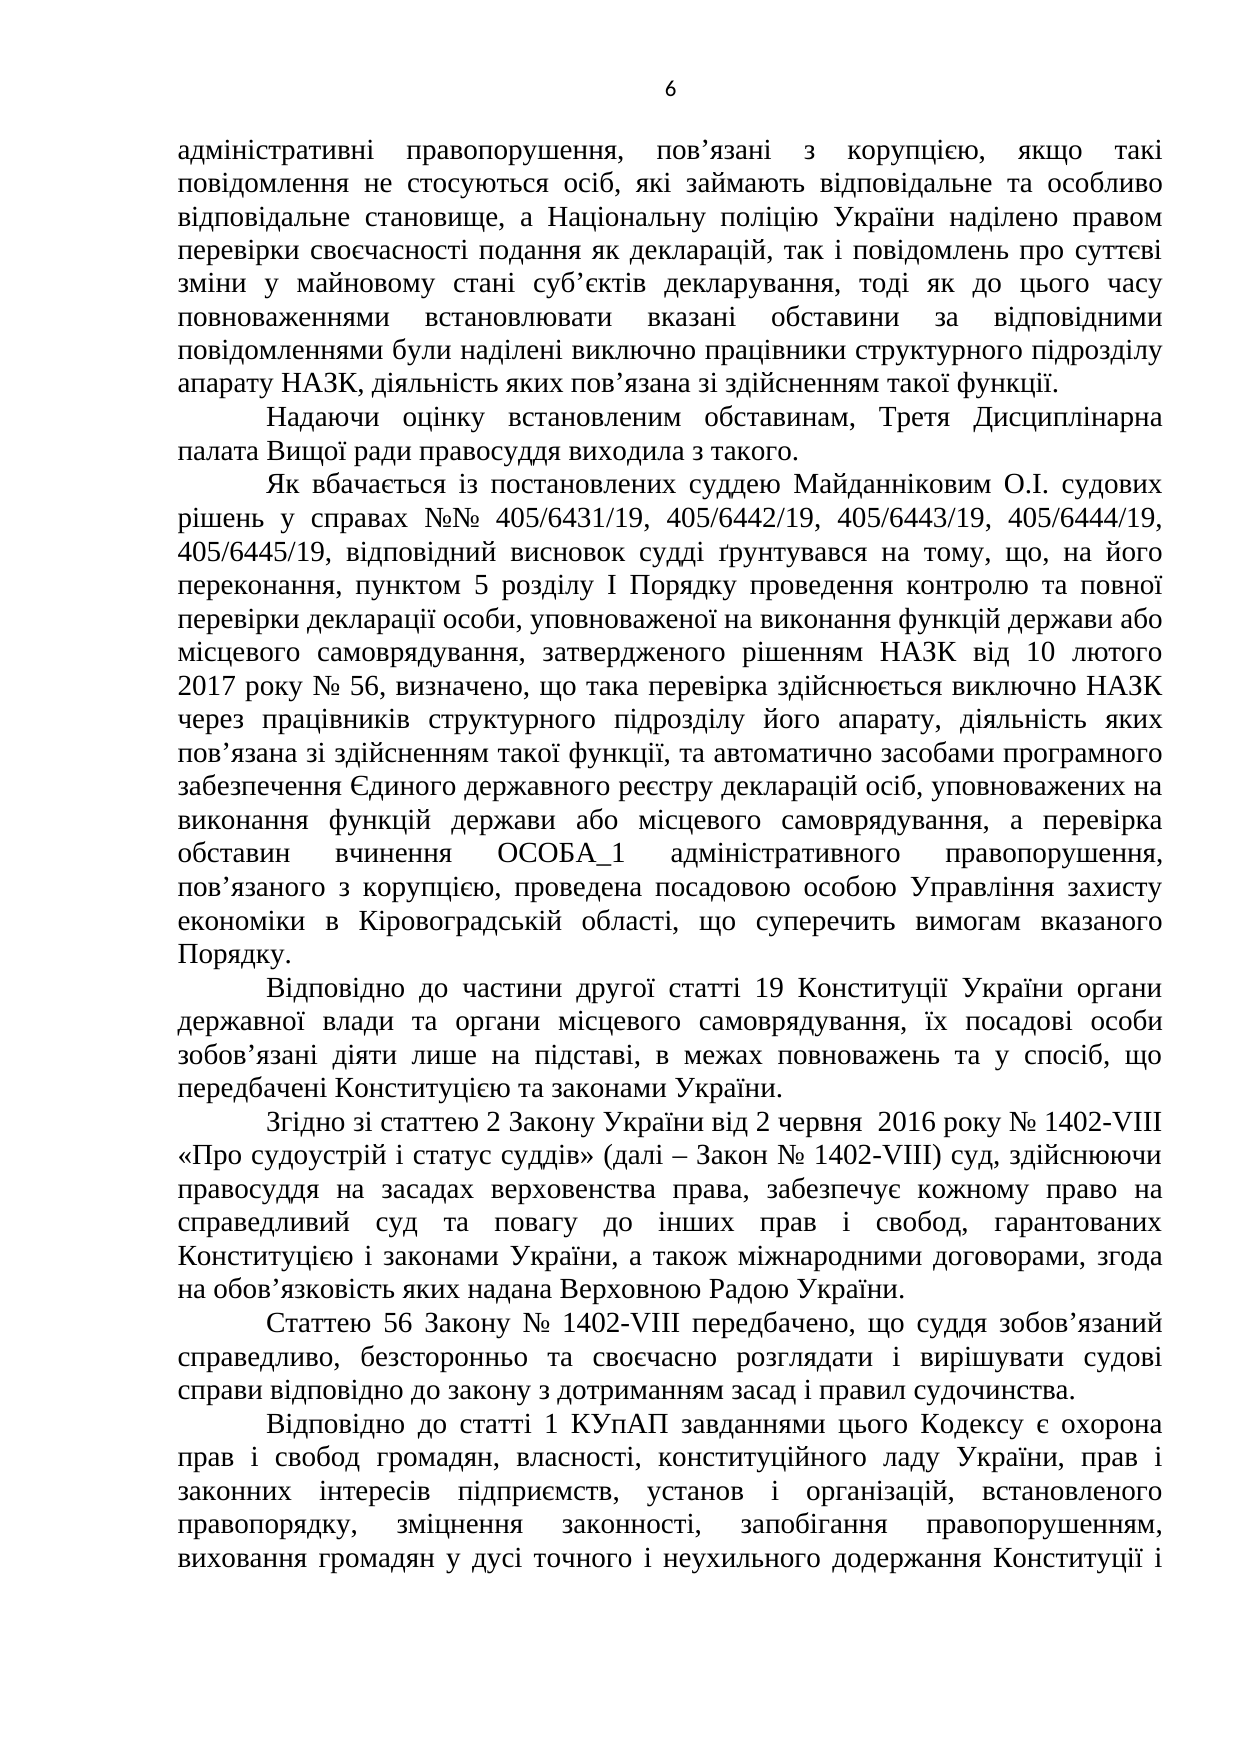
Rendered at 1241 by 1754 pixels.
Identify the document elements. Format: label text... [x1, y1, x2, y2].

text Статтею 56 Закону № 1402-VІІІ передбачено, що суддя зобов’язаний справедливо, безсторонньо та своєчасно розглядати і вирішувати судові справи відповідно до закону з дотриманням засад і правил судочинства. [177, 1305, 1163, 1406]
text Згідно зі статтею 2 Закону України від 2 червня 2016 року № 1402-VІІІ «Про судоустрій і статус суддів» (далі – Закон № 1402-VІІІ) суд, здійснюючи правосуддя на засадах верховенства права, забезпечує кожному право на справедливий суд та повагу до інших прав і свобод, гарантованих Конституцією і законами України, а також міжнародними договорами, згода на обов’язковість яких надана Верховною Радою України. [177, 1104, 1163, 1305]
text Як вбачається із постановлених суддею Майданніковим О.І. судових рішень у справах №№ 405/6431/19, 405/6442/19, 405/6443/19, 405/6444/19, 405/6445/19, відповідний висновок судді ґрунтувався на тому, що, на його переконання, пунктом 5 розділу І Порядку проведення контролю та повної перевірки декларації особи, уповноваженої на виконання функцій держави або місцевого самоврядування, затвердженого рішенням НАЗК від 10 лютого 2017 року № 56, визначено, що така перевірка здійснюється виключно НАЗК через працівників структурного підрозділу його апарату, діяльність яких пов’язана зі здійсненням такої функції, та автоматично засобами програмного забезпечення Єдиного державного реєстру декларацій осіб, уповноважених на виконання функцій держави або місцевого самоврядування, а перевірка обставин вчинення ОСОБА_1 адміністративного правопорушення, пов’язаного з корупцією, проведена посадовою особою Управління захисту економіки в Кіровоградській області, що суперечить вимогам вказаного Порядку. [177, 467, 1163, 970]
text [177, 1406, 1163, 1573]
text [177, 133, 1163, 399]
text Надаючи оцінку встановленим обставинам, Третя Дисциплінарна палата Вищої ради правосуддя виходила з такого. [177, 399, 1163, 467]
text Відповідно до частини другої статті 19 Конституції України органи державної влади та органи місцевого самоврядування, їх посадові особи зобов’язані діяти лише на підставі, в межах повноважень та у спосіб, що передбачені Конституцією та законами України. [177, 970, 1163, 1104]
